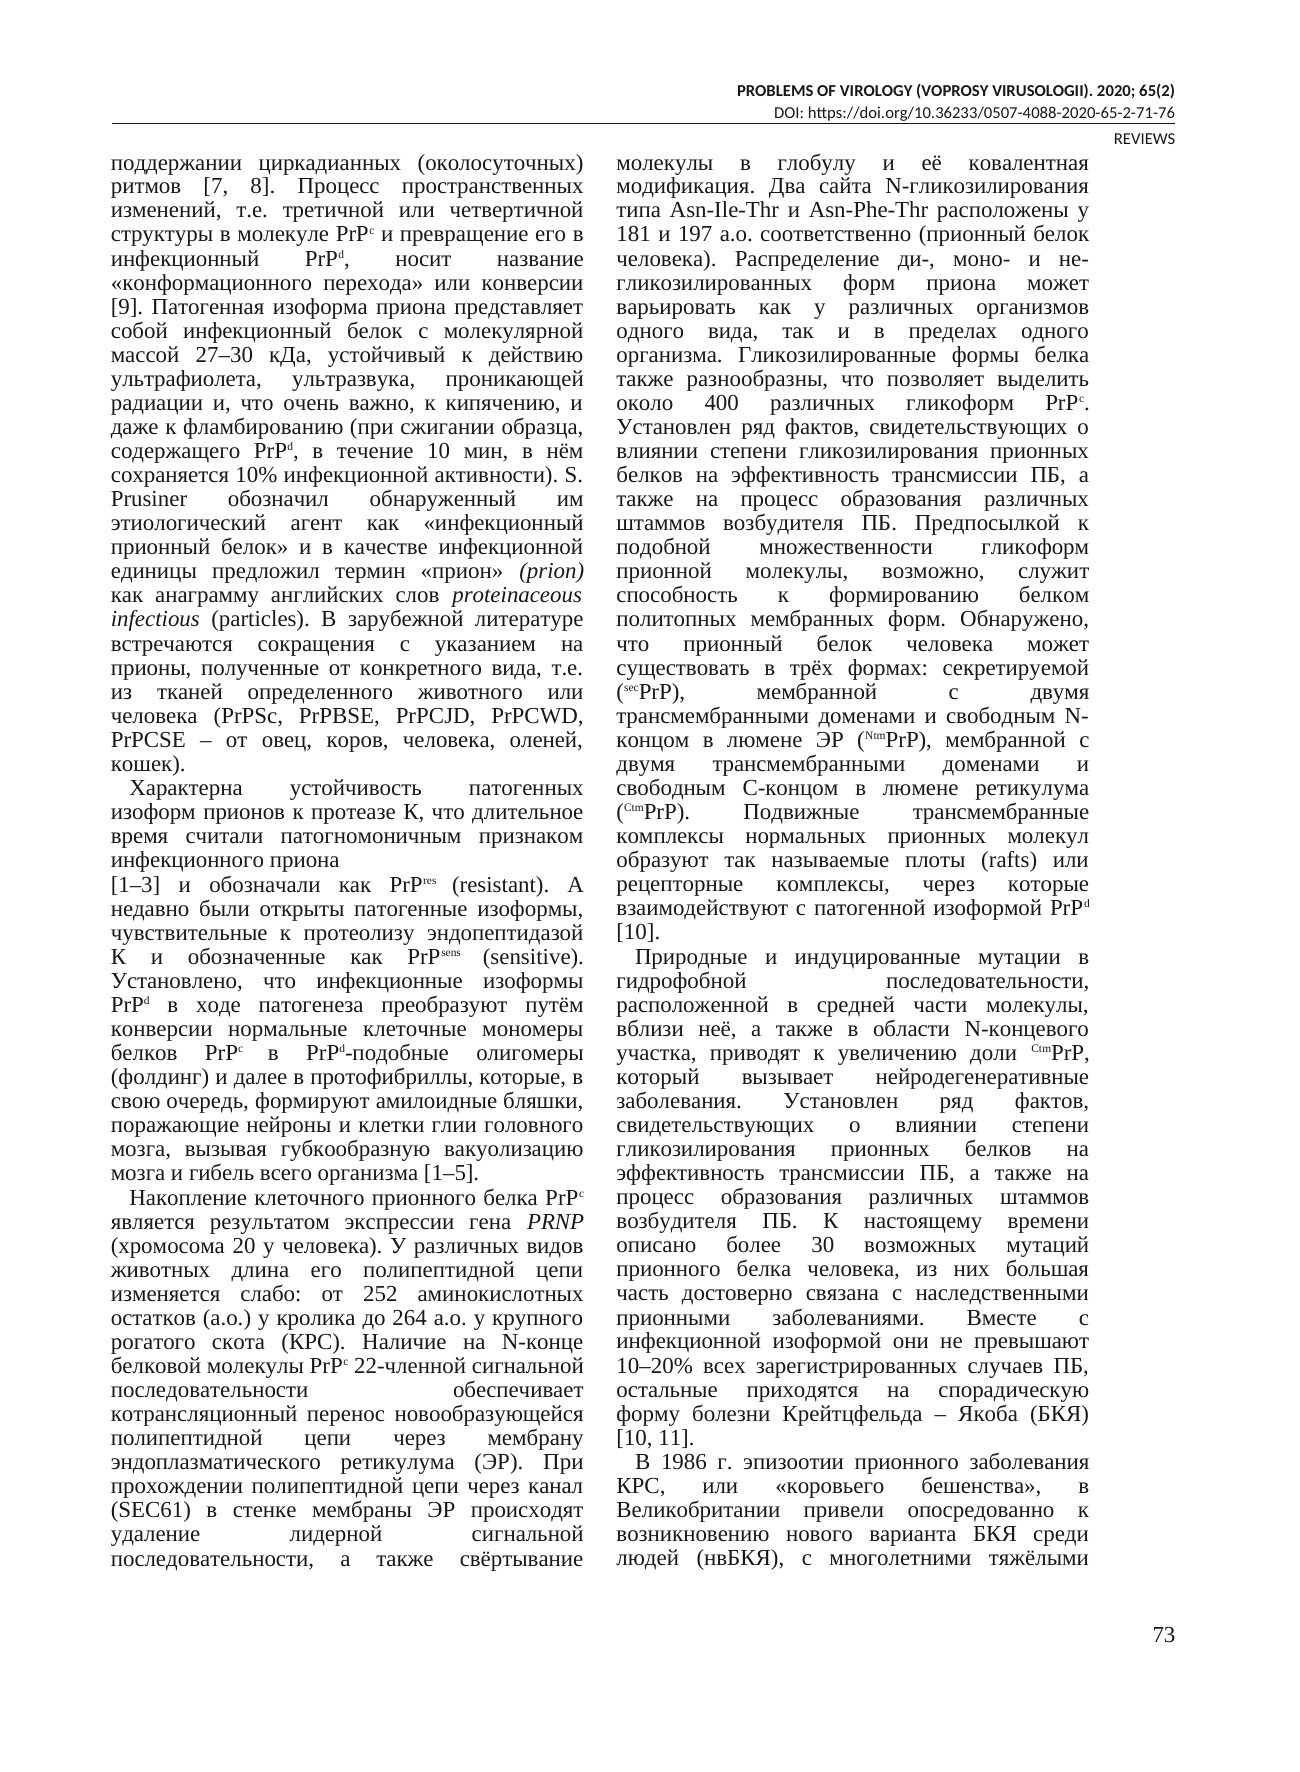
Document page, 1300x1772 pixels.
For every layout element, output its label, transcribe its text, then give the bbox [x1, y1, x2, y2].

text Накопление клеточного прионного белка PrPc является результатом экспрессии гена PRNP (хромосома 20 у человека). У различных видов животных длина его полипептидной цепи изменяется слабо: от 252 аминокислотных остатков (а.о.) у кролика до 264 а.о. у крупного рогатого скота (КРС). Наличие на N-конце белковой молекулы PrPc 22-членной сигнальной последовательности обеспечивает котрансляционный перенос новообразующейся полипептидной цепи через мембрану эндоплазматического ретикулума (ЭР). При прохождении полипептидной цепи через канал (SEC61) в стенке мембраны ЭР происходят удаление лидерной сигнальной последовательности, а также свёртывание молекулы в глобулу и её ковалентная модификация. Два сайта N-гликозилирования типа Asn-Ile-Thr и Asn-Phe-Thr расположены у 181 и 197 а.о. соответственно (прионный белок человека). Распределение ди-, моно- и не- гликозилированных форм приона может варьировать как у различных организмов одного вида, так и в пределах одного организма. Гликозилированные формы белка также разнообразны, что позволяет выделить около 400 различных гликоформ PrPc. Установлен ряд фактов, свидетельствующих о влиянии степени гликозилирования прионных белков на эффективность трансмиссии ПБ, а также на процесс образования различных штаммов возбудителя ПБ. Предпосылкой к подобной множественности гликоформ прионной молекулы, возможно, служит способность к формированию белком политопных мембранных форм. Обнаружено, что прионный белок человека может существовать в трёх формах: секретируемой (secPrP), мембранной с двумя трансмембранными доменами и свободным N-концом в люмене ЭР (NtmPrP), мембранной с двумя трансмембранными доменами и свободным С-концом в люмене ретикулума (CtmPrP). Подвижные трансмембранные комплексы нормальных прионных молекул образуют так называемые плоты (rafts) или рецепторные комплексы, через которые взаимодействуют с патогенной изоформой PrPd [10]. [111, 1186, 584, 1571]
text Накопление клеточного прионного белка PrPc является результатом экспрессии гена PRNP (хромосома 20 у человека). У различных видов животных длина его полипептидной цепи изменяется слабо: от 252 аминокислотных остатков (а.о.) у кролика до 264 а.о. у крупного рогатого скота (КРС). Наличие на N-конце белковой молекулы PrPc 22-членной сигнальной последовательности обеспечивает котрансляционный перенос новообразующейся полипептидной цепи через мембрану эндоплазматического ретикулума (ЭР). При прохождении полипептидной цепи через канал (SEC61) в стенке мембраны ЭР происходят удаление лидерной сигнальной последовательности, а также свёртывание молекулы в глобулу и её ковалентная модификация. Два сайта N-гликозилирования типа Asn-Ile-Thr и Asn-Phe-Thr расположены у 181 и 197 а.о. соответственно (прионный белок человека). Распределение ди-, моно- и не- гликозилированных форм приона может варьировать как у различных организмов одного вида, так и в пределах одного организма. Гликозилированные формы белка также разнообразны, что позволяет выделить около 400 различных гликоформ PrPc. Установлен ряд фактов, свидетельствующих о влиянии степени гликозилирования прионных белков на эффективность трансмиссии ПБ, а также на процесс образования различных штаммов возбудителя ПБ. Предпосылкой к подобной множественности гликоформ прионной молекулы, возможно, служит способность к формированию белком политопных мембранных форм. Обнаружено, что прионный белок человека может существовать в трёх формах: секретируемой (secPrP), мембранной с двумя трансмембранными доменами и свободным N-концом в люмене ЭР (NtmPrP), мембранной с двумя трансмембранными доменами и свободным С-концом в люмене ретикулума (CtmPrP). Подвижные трансмембранные комплексы нормальных прионных молекул образуют так называемые плоты (rafts) или рецепторные комплексы, через которые взаимодействуют с патогенной изоформой PrPd [10]. [616, 151, 1089, 945]
text [1–3] и обозначали как PrPres (resistant). А недавно были открыты патогенные изоформы, чувствительные к протеолизу эндопептидазой К и обозначенные как PrPsens (sensitive). Установлено, что инфекционные изоформы PrPd в ходе патогенеза преобразуют путём конверсии нормальные клеточные мономеры белков PrPc в PrPd-подобные олигомеры (фолдинг) и далее в протофибриллы, которые, в свою очередь, формируют амилоидные бляшки, поражающие нейроны и клетки глии головного мозга, вызывая губкообразную вакуолизацию мозга и гибель всего организма [1–5]. [111, 873, 584, 1186]
text Природные и индуцированные мутации в гидрофобной последовательности, расположенной в средней части молекулы, вблизи неё, а также в области N-концевого участка, приводят к увеличению доли CtmPrР, который вызывает нейродегенеративные заболевания. Установлен ряд фактов, свидетельствующих о влиянии степени гликозилирования прионных белков на эффективность трансмиссии ПБ, а также на процесс образования различных штаммов возбудителя ПБ. К настоящему времени описано более 30 возможных мутаций прионного белка человека, из них большая часть достоверно связана с наследственными прионными заболеваниями. Вместе с инфекционной изоформой они не превышают 10–20% всех зарегистрированных случаев ПБ, остальные приходятся на спорадическую форму болезни Крейтцфельда – Якоба (БКЯ) [10, 11]. [616, 945, 1089, 1450]
text Характерна устойчивость патогенных изоформ прионов к протеазе К, что длительное время считали патогномоничным признаком инфекционного приона [111, 777, 584, 873]
